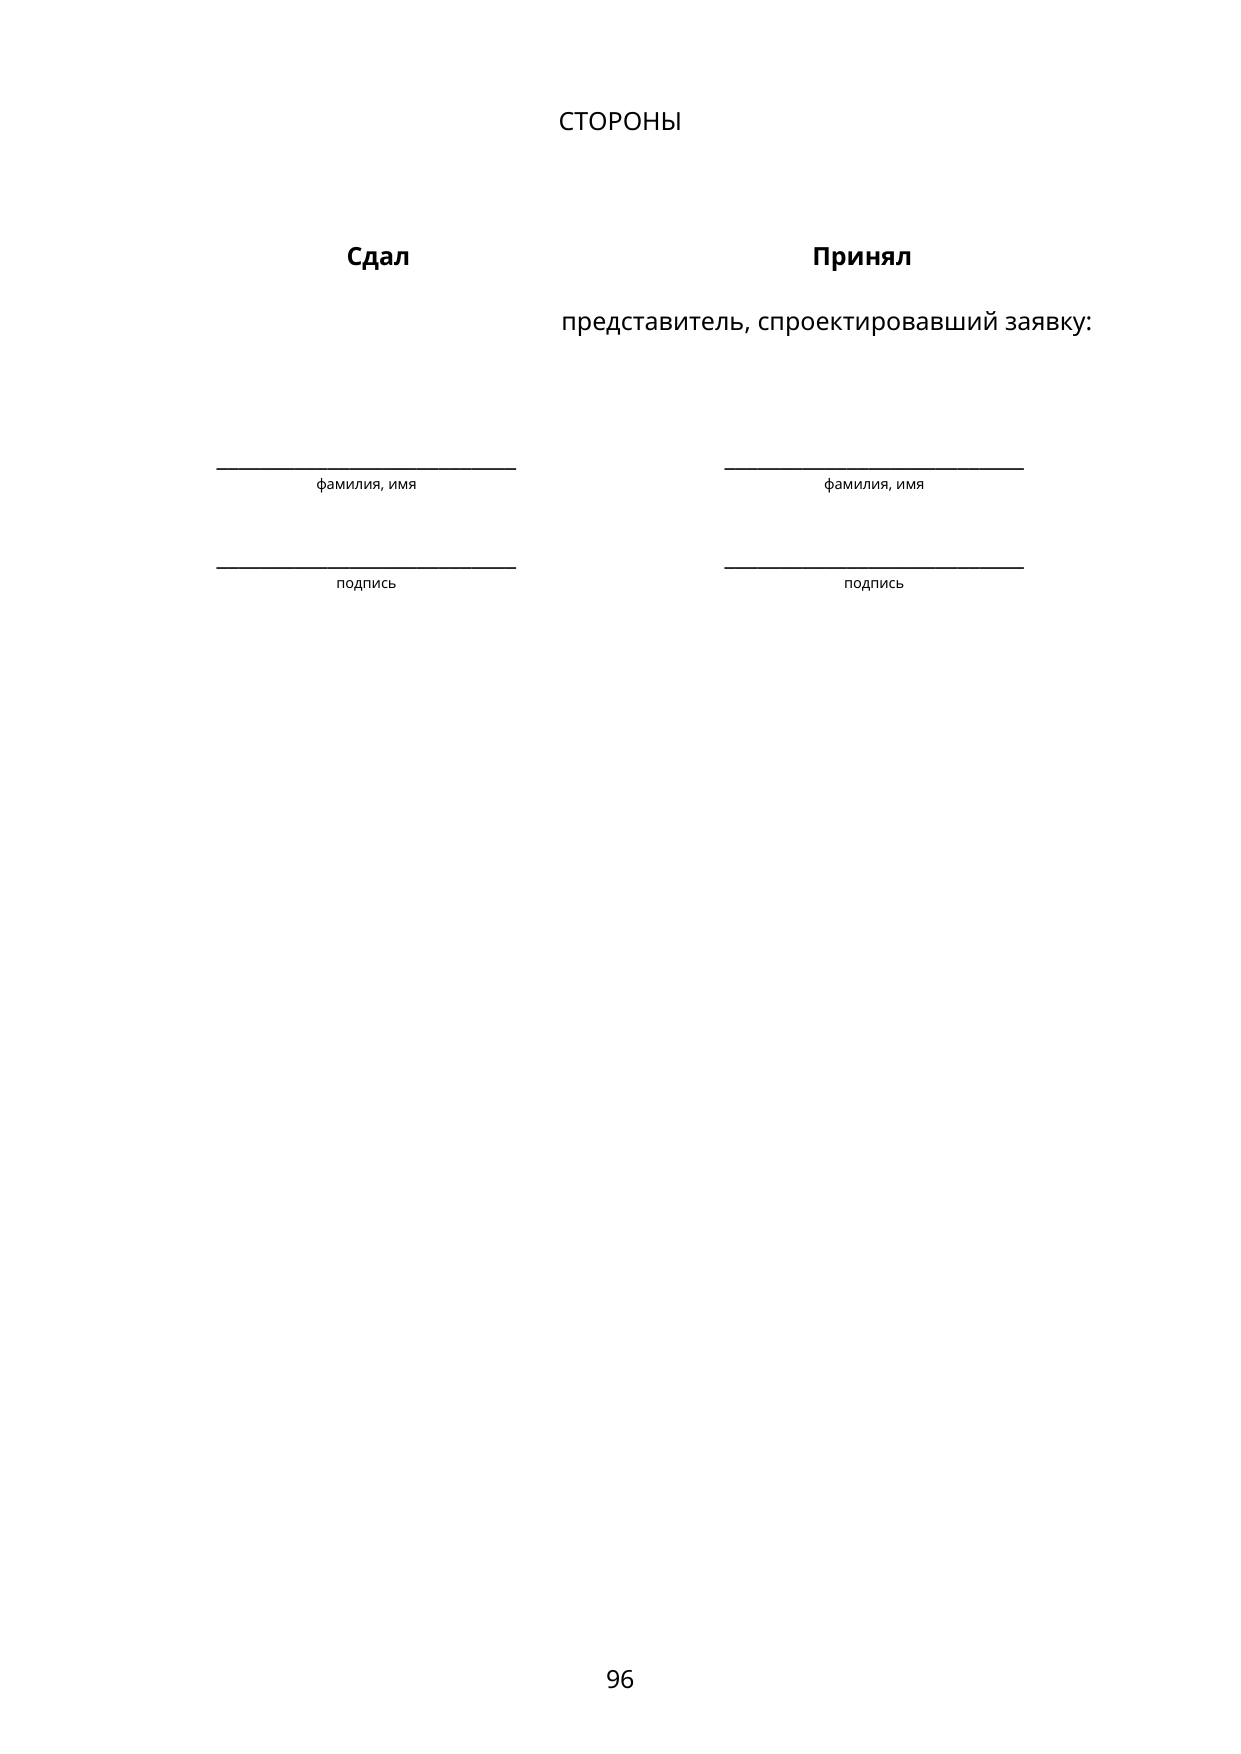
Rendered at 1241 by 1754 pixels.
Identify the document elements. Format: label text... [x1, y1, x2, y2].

text представитель, спроектировавший заявку: [148, 304, 1092, 338]
table_header Сдал [136, 239, 620, 304]
table_cell ___________________________ подпись [112, 538, 620, 637]
text СТОРОНЫ [148, 103, 1092, 137]
table_header ___________________________ фамилия, имя [620, 439, 1128, 538]
table_header ___________________________ фамилия, имя [112, 439, 620, 538]
table_header Принял [620, 239, 1104, 304]
table_cell ___________________________ подпись [620, 538, 1128, 637]
